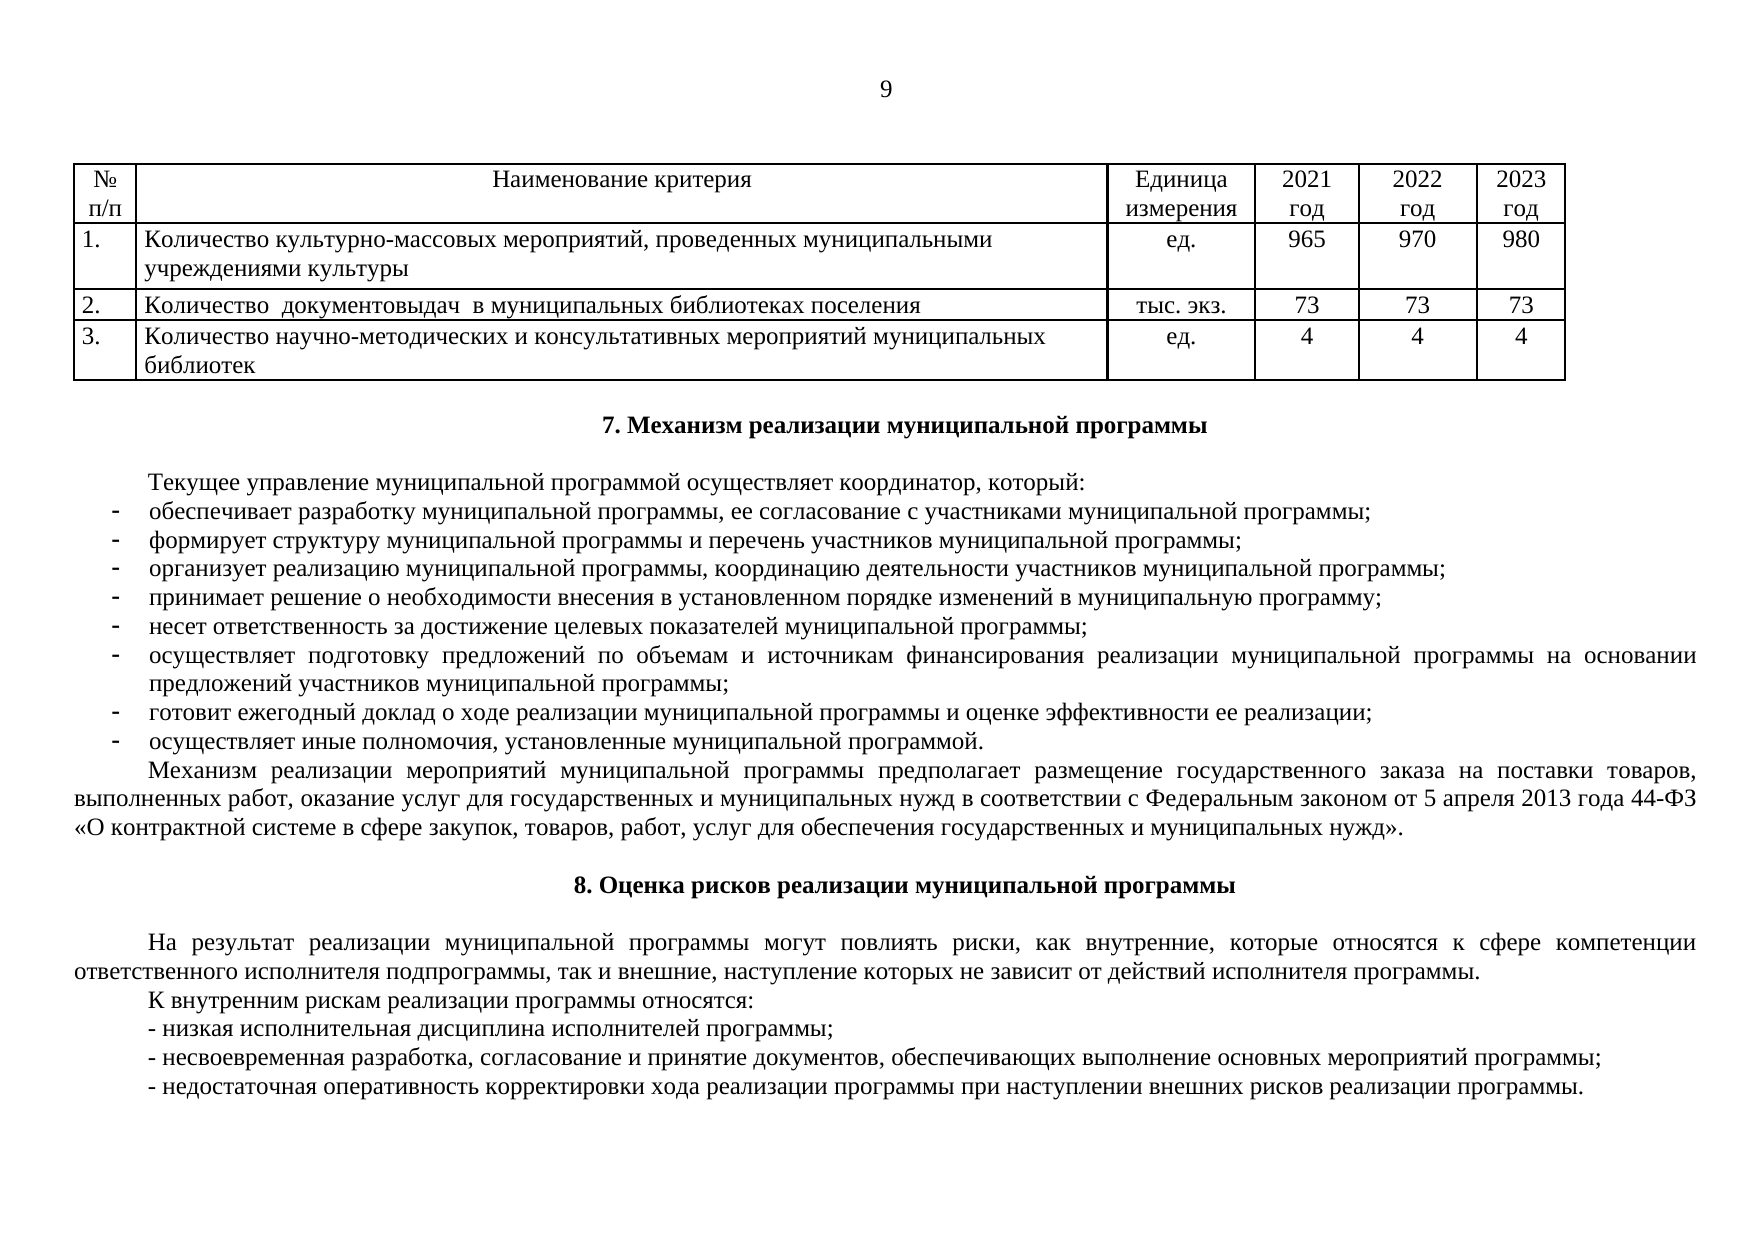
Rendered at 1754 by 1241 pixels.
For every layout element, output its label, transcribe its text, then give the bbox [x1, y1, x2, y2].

list организует реализацию муниципальной программы, координацию деятельности участников муниципальной программы; [111, 553, 1698, 582]
table_header Единица измерения [1109, 165, 1254, 222]
table_cell 73 [1478, 290, 1564, 319]
text 7. Механизм реализации муниципальной программы [111, 410, 1698, 438]
table_cell 4 [1256, 321, 1358, 379]
table_header 2023 год [1478, 165, 1564, 222]
table_cell Количество документовыдач в муниципальных библиотеках поселения [137, 290, 1106, 319]
list готовит ежегодный доклад о ходе реализации муниципальной программы и оценке эффективности ее реализации; [111, 697, 1698, 726]
table_cell 970 [1360, 224, 1476, 288]
table_header 2021 год [1256, 165, 1358, 222]
text - низкая исполнительная дисциплина исполнителей программы; [74, 1013, 1698, 1042]
table_cell ед. [1109, 321, 1254, 379]
table_cell 980 [1478, 224, 1564, 288]
list несет ответственность за достижение целевых показателей муниципальной программы; [111, 611, 1698, 640]
table_cell 4 [1478, 321, 1564, 379]
list осуществляет подготовку предложений по объемам и источникам финансирования реализации муниципальной программы на основании предложений участников муниципальной программы; [111, 640, 1698, 697]
table_cell 3. [75, 321, 135, 379]
text - несвоевременная разработка, согласование и принятие документов, обеспечивающих выполнение основных мероприятий программы; [74, 1042, 1698, 1071]
table_cell 73 [1256, 290, 1358, 319]
list обеспечивает разработку муниципальной программы, ее согласование с участниками муниципальной программы; [111, 496, 1698, 525]
table_cell 2. [75, 290, 135, 319]
table_cell Количество научно-методических и консультативных мероприятий муниципальных библиотек [137, 321, 1106, 379]
text К внутренним рискам реализации программы относятся: [74, 985, 1698, 1013]
table_cell 965 [1256, 224, 1358, 288]
table_header 2022 год [1360, 165, 1476, 222]
text 8. Оценка рисков реализации муниципальной программы [111, 870, 1698, 898]
table_header Наименование критерия [137, 165, 1106, 222]
text - недостаточная оперативность корректировки хода реализации программы при наступлении внешних рисков реализации программы. [74, 1071, 1698, 1100]
table_cell 1. [75, 224, 135, 288]
table_cell 4 [1360, 321, 1476, 379]
list осуществляет иные полномочия, установленные муниципальной программой. [111, 726, 1698, 755]
table_cell ед. [1109, 224, 1254, 288]
text Текущее управление муниципальной программой осуществляет координатор, который: [74, 467, 1698, 496]
table_cell Количество культурно-массовых мероприятий, проведенных муниципальными учреждениями культуры [137, 224, 1106, 288]
text Механизм реализации мероприятий муниципальной программы предполагает размещение государственного заказа на поставки товаров, выполненных работ, оказание услуг для государственных и муниципальных нужд в соответствии с Федеральным законом от 5 апреля 2013 года 44-ФЗ «О контрактной системе в сфере закупок, товаров, работ, услуг для обеспечения государственных и муниципальных нужд». [74, 755, 1698, 841]
table_cell 73 [1360, 290, 1476, 319]
list формирует структуру муниципальной программы и перечень участников муниципальной программы; [111, 525, 1698, 553]
list принимает решение о необходимости внесения в установленном порядке изменений в муниципальную программу; [111, 582, 1698, 611]
table_header № п/п [75, 165, 135, 222]
text На результат реализации муниципальной программы могут повлиять риски, как внутренние, которые относятся к сфере компетенции ответственного исполнителя подпрограммы, так и внешние, наступление которых не зависит от действий исполнителя программы. [74, 927, 1698, 985]
table_cell тыс. экз. [1109, 290, 1254, 319]
